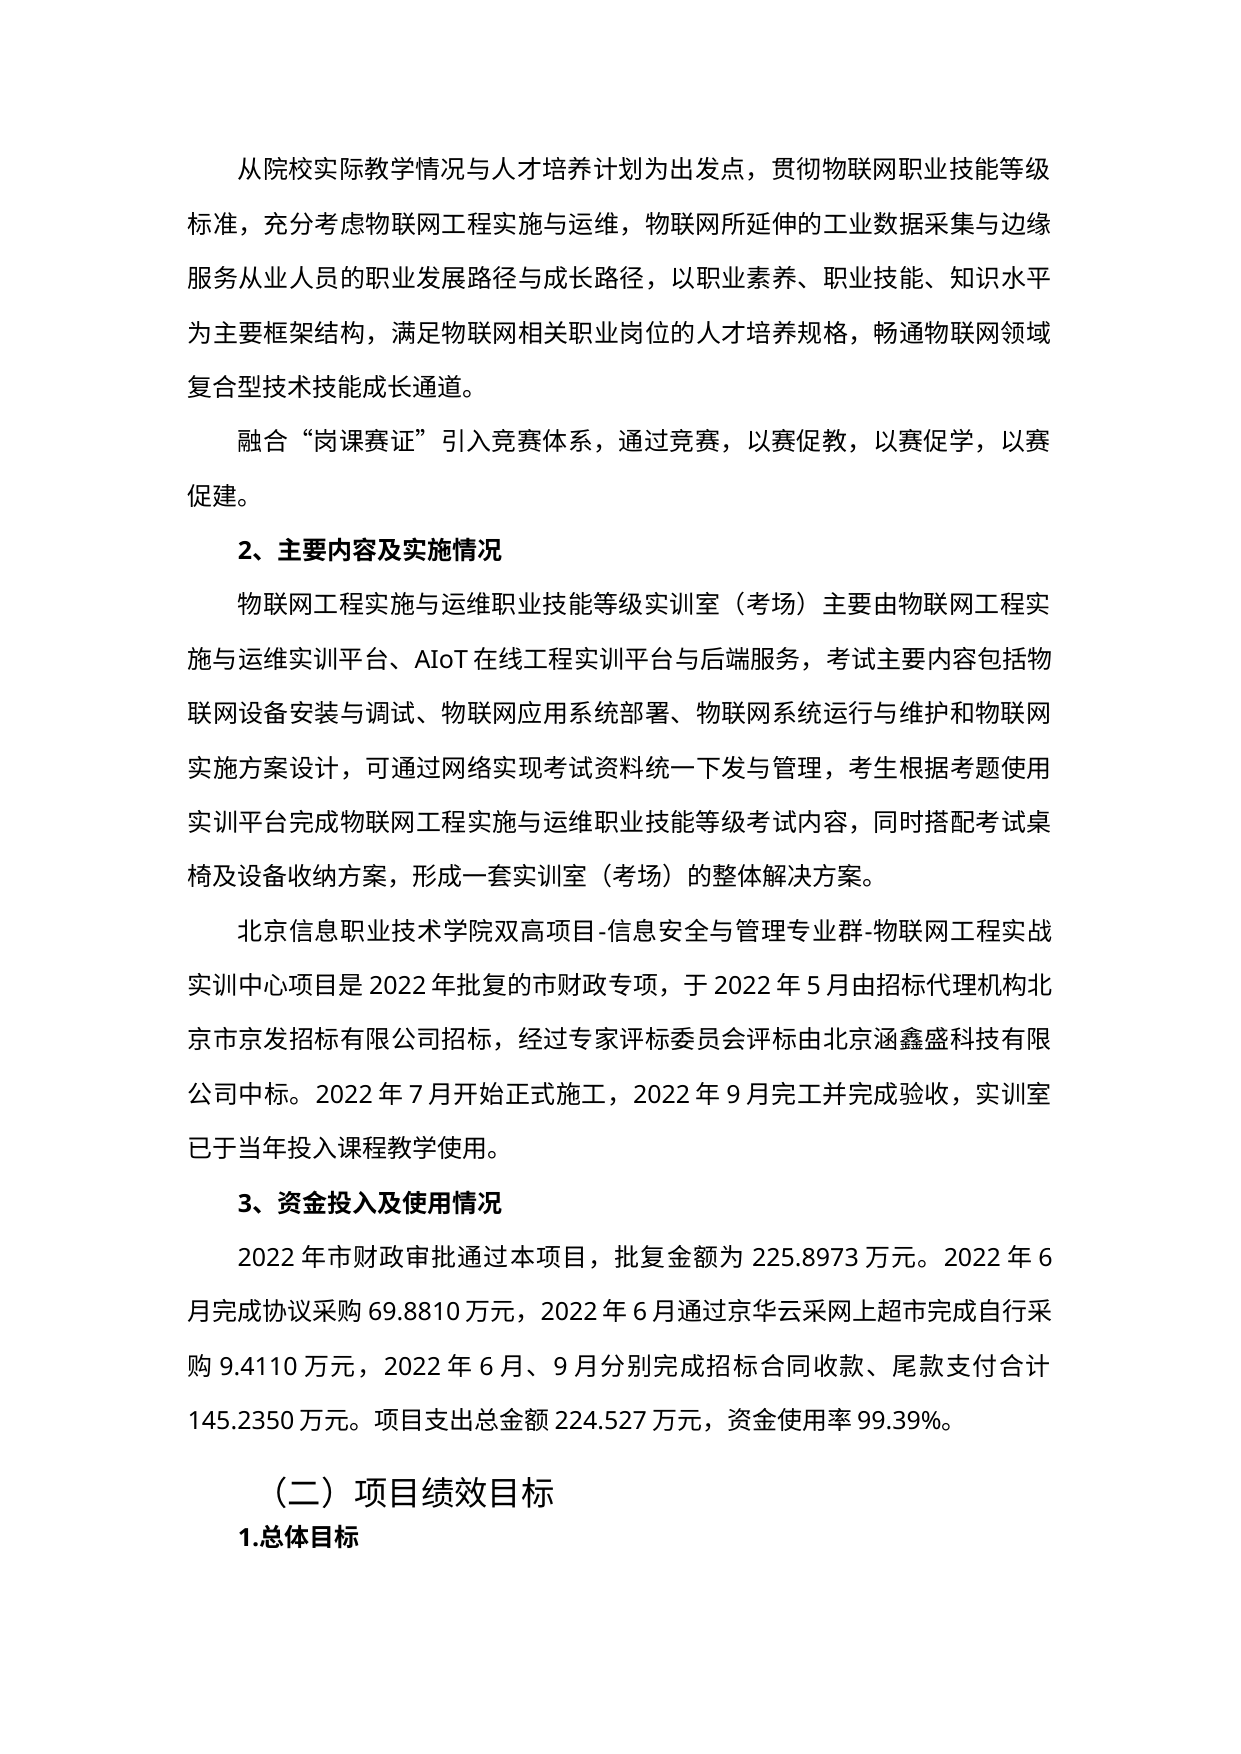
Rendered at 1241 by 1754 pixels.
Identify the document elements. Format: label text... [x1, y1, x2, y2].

text 2、主要内容及实施情况 [187, 531, 1053, 567]
text 2022年市财政审批通过本项目，批复金额为225.8973万元。2022年6月完成协议采购69.8810万元，2022年6月通过京华云采网上超市完成自行采购9.4110万元，2022年6月、9月分别完成招标合同收款、尾款支付合计145.2350万元。项目支出总金额224.527万元，资金使用率99.39%。 [187, 1237, 1053, 1437]
text 1.总体目标 [187, 1517, 1053, 1554]
text 从院校实际教学情况与人才培养计划为出发点，贯彻物联网职业技能等级标准，充分考虑物联网工程实施与运维，物联网所延伸的工业数据采集与边缘服务从业人员的职业发展路径与成长路径，以职业素养、职业技能、知识水平为主要框架结构，满足物联网相关职业岗位的人才培养规格，畅通物联网领域复合型技术技能成长通道。 [187, 150, 1053, 404]
text 融合“岗课赛证”引入竞赛体系，通过竞赛，以赛促教，以赛促学，以赛促建。 [187, 422, 1053, 512]
text 北京信息职业技术学院双高项目-信息安全与管理专业群-物联网工程实战实训中心项目是2022年批复的市财政专项，于2022年5月由招标代理机构北京市京发招标有限公司招标，经过专家评标委员会评标由北京涵鑫盛科技有限公司中标。2022年7月开始正式施工，2022年9月完工并完成验收，实训室已于当年投入课程教学使用。 [187, 911, 1053, 1165]
text 3、资金投入及使用情况 [187, 1183, 1053, 1219]
list 项目绩效目标 [187, 1455, 1053, 1517]
text 物联网工程实施与运维职业技能等级实训室（考场）主要由物联网工程实施与运维实训平台、AIoT在线工程实训平台与后端服务，考试主要内容包括物联网设备安装与调试、物联网应用系统部署、物联网系统运行与维护和物联网实施方案设计，可通过网络实现考试资料统一下发与管理，考生根据考题使用实训平台完成物联网工程实施与运维职业技能等级考试内容，同时搭配考试桌椅及设备收纳方案，形成一套实训室（考场）的整体解决方案。 [187, 585, 1053, 893]
